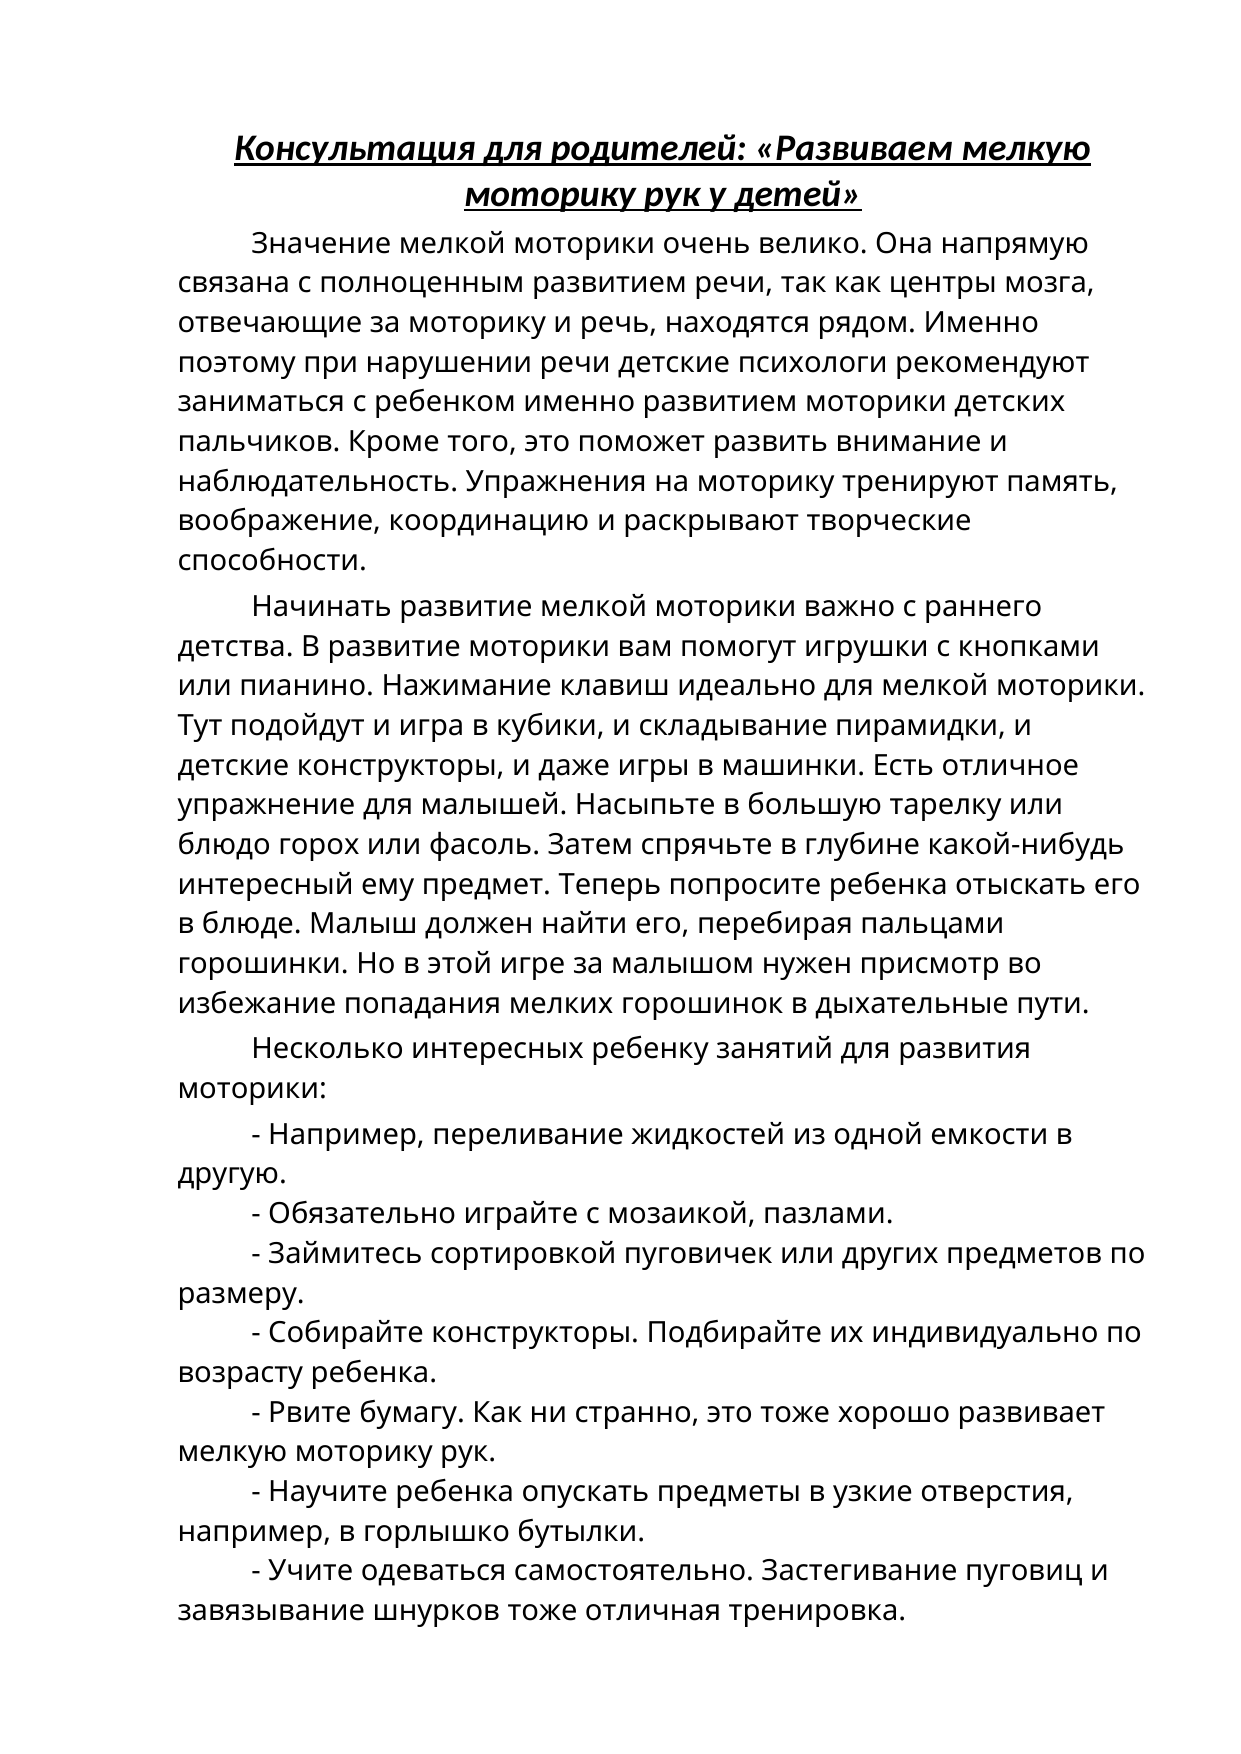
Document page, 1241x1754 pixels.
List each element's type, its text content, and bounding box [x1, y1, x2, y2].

text - Собирайте конструкторы. Подбирайте их индивидуально по возрасту ребенка. [177, 1312, 1152, 1391]
text - Учите одеваться самостоятельно. Застегивание пуговиц и завязывание шнурков тоже отличная тренировка. [177, 1550, 1152, 1629]
text Начинать развитие мелкой моторики важно с раннего детства. В развитие моторики вам помогут игрушки с кнопками или пианино. Нажимание клавиш идеально для мелкой моторики. Тут подойдут и игра в кубики, и складывание пирамидки, и детские конструкторы, и даже игры в машинки. Есть отличное упражнение для малышей. Насыпьте в большую тарелку или блюдо горох или фасоль. Затем спрячьте в глубине какой-нибудь интересный ему предмет. Теперь попросите ребенка отыскать его в блюде. Малыш должен найти его, перебирая пальцами горошинки. Но в этой игре за малышом нужен присмотр во избежание попадания мелких горошинок в дыхательные пути. [177, 585, 1152, 1022]
text Значение мелкой моторики очень велико. Она напрямую связана с полноценным развитием речи, так как центры мозга, отвечающие за моторику и речь, находятся рядом. Именно поэтому при нарушении речи детские психологи рекомендуют заниматься с ребенком именно развитием моторики детских пальчиков. Кроме того, это поможет развить внимание и наблюдательность. Упражнения на моторику тренируют память, воображение, координацию и раскрывают творческие способности. [177, 222, 1152, 579]
text - Например, переливание жидкостей из одной емкости в другую. [177, 1113, 1152, 1192]
text Консультация для родителей: «Развиваем мелкую моторику рук у детей» [189, 124, 1139, 216]
text - Обязательно играйте с мозаикой, пазлами. [177, 1192, 1152, 1232]
text - Научите ребенка опускать предметы в узкие отверстия, например, в горлышко бутылки. [177, 1470, 1152, 1550]
text - Рвите бумагу. Как ни странно, это тоже хорошо развивает мелкую моторику рук. [177, 1391, 1152, 1470]
text Несколько интересных ребенку занятий для развития моторики: [177, 1028, 1152, 1107]
text - Займитесь сортировкой пуговичек или других предметов по размеру. [177, 1232, 1152, 1312]
